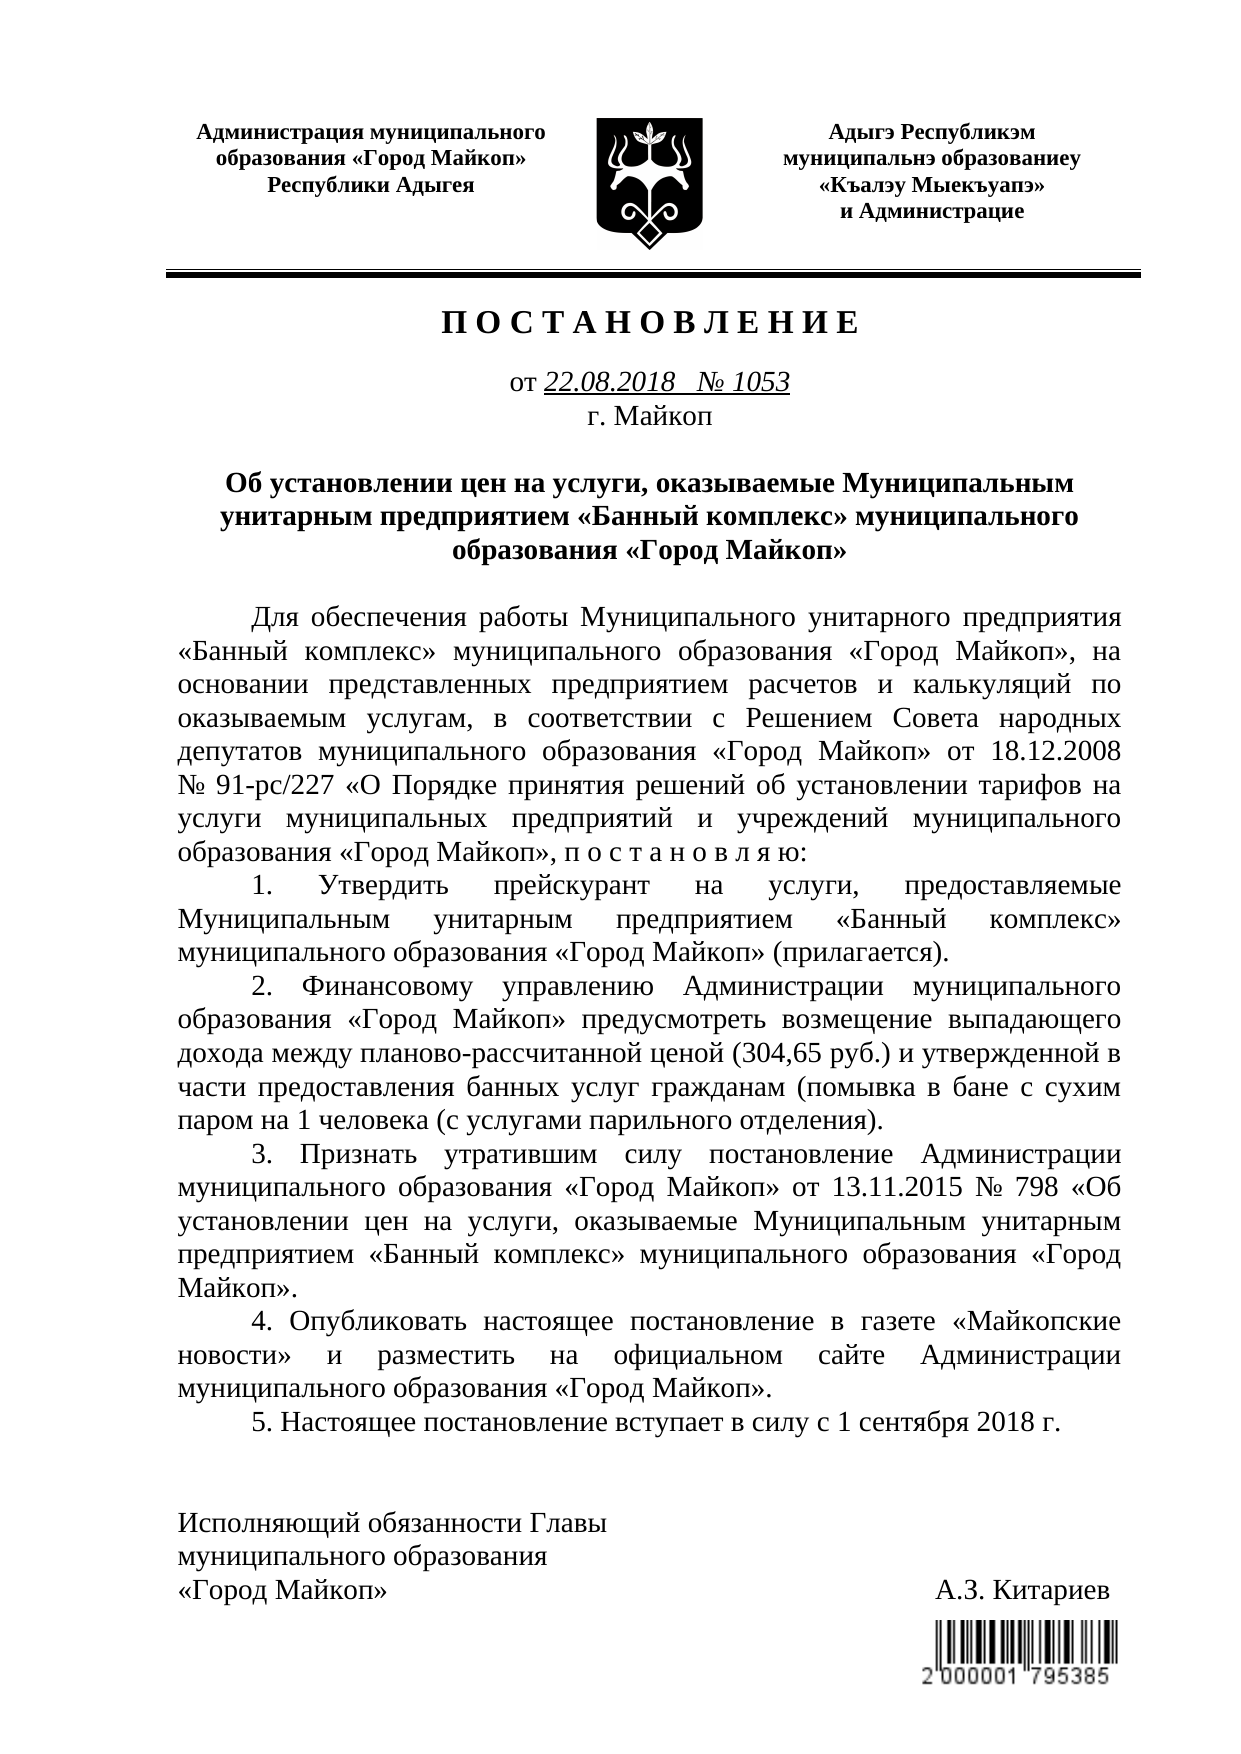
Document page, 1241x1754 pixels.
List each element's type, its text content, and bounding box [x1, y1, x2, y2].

subtitle П О С Т А Н О В Л Е Н И Е [177, 302, 1122, 340]
table_header Администрация муниципального образования «Город Майкоп» Республики Адыгея [166, 118, 576, 268]
text 3. Признать утратившим силу постановление Администрации муниципального образования «Город Майкоп» от 13.11.2015 № 798 «Об установлении цен на услуги, оказываемые Муниципальным унитарным предприятием «Банный комплекс» муниципального образования «Город Майкоп». [177, 1136, 1122, 1303]
table_header [576, 118, 723, 268]
text 1. Утвердить прейскурант на услуги, предоставляемые Муниципальным унитарным предприятием «Банный комплекс» муниципального образования «Город Майкоп» (прилагается). [177, 867, 1122, 968]
text от 22.08.2018 № 1053 [177, 364, 1122, 398]
table_header Адыгэ Республикэм муниципальнэ образованиеу «Къалэу Мыекъуапэ» и Администрацие [724, 118, 1141, 268]
text Для обеспечения работы Муниципального унитарного предприятия «Банный комплекс» муниципального образования «Город Майкоп», на основании представленных предприятием расчетов и калькуляций по оказываемым услугам, в соответствии с Решением Совета народных депутатов муниципального образования «Город Майкоп» от 18.12.2008 № 91-рс/227 «О Порядке принятия решений об установлении тарифов на услуги муниципальных предприятий и учреждений муниципального образования «Город Майкоп», п о с т а н о в л я ю: [177, 599, 1122, 867]
text муниципального образования [177, 1538, 1122, 1572]
text 2. Финансовому управлению Администрации муниципального образования «Город Майкоп» предусмотреть возмещение выпадающего дохода между планово-рассчитанной ценой (304,65 руб.) и утвержденной в части предоставления банных услуг гражданам (помывка в бане с сухим паром на 1 человека (с услугами парильного отделения). [177, 968, 1122, 1136]
text «Город Майкоп» А.З. Китариев [177, 1572, 1122, 1605]
picture [921, 1620, 1139, 1688]
text 4. Опубликовать настоящее постановление в газете «Майкопские новости» и разместить на официальном сайте Администрации муниципального образования «Город Майкоп». [177, 1303, 1122, 1404]
text Об установлении цен на услуги, оказываемые Муниципальным унитарным предприятием «Банный комплекс» муниципального образования «Город Майкоп» [177, 465, 1122, 566]
text Исполняющий обязанности Главы [177, 1505, 1122, 1538]
text 5. Настоящее постановление вступает в силу с 1 сентября 2018 г. [177, 1404, 1122, 1438]
text г. Майкоп [177, 398, 1122, 431]
picture [596, 118, 703, 250]
